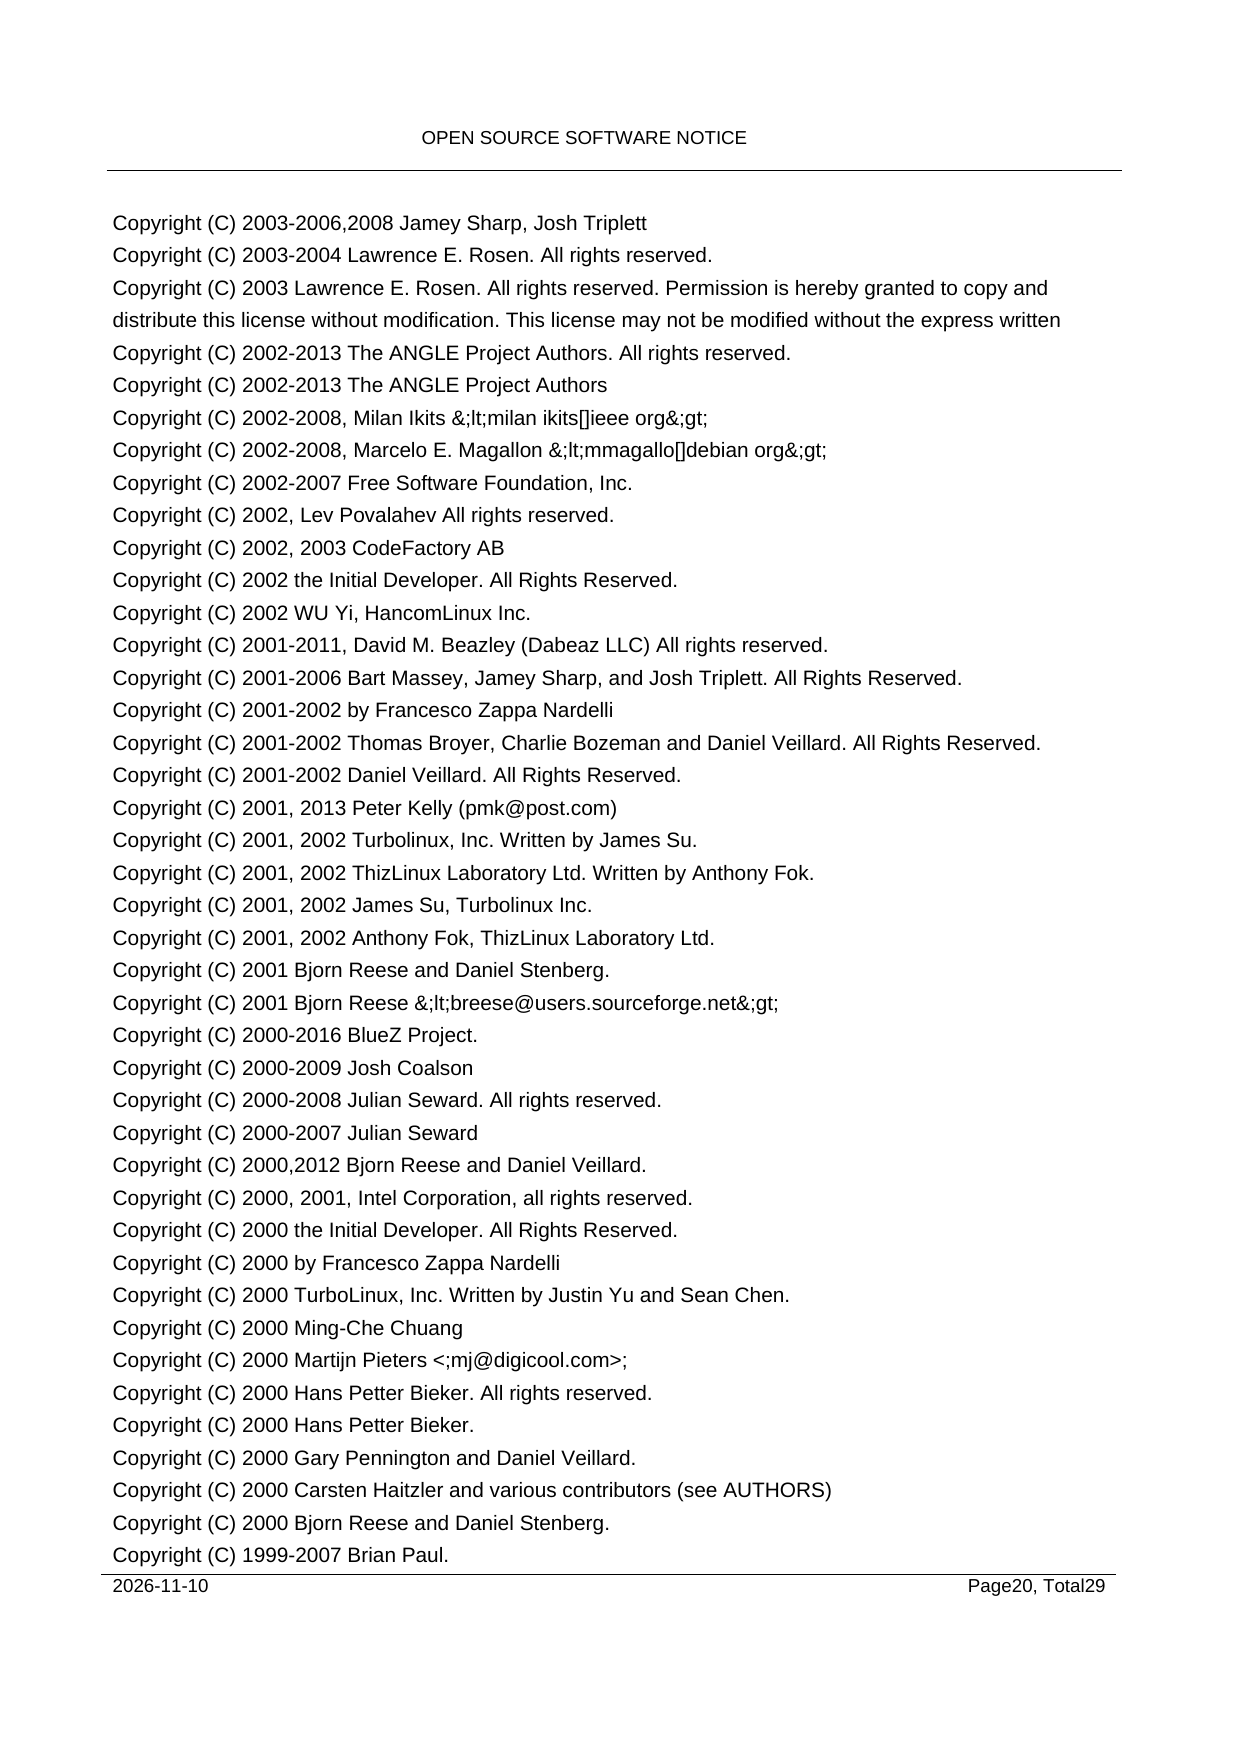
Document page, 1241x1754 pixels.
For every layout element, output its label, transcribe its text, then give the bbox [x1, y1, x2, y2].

text Copyright (C) 2000 by Francesco Zappa Nardelli [112, 1246, 1128, 1279]
text Copyright (C) 2002-2008, Milan Ikits &;lt;milan ikits[]ieee org&;gt; [112, 401, 1128, 434]
text Copyright (C) 2002-2013 The ANGLE Project Authors [112, 369, 1128, 401]
text Copyright (C) 2000 Carsten Haitzler and various contributors (see AUTHORS) [112, 1474, 1128, 1506]
text Copyright (C) 2000, 2001, Intel Corporation, all rights reserved. [112, 1181, 1128, 1214]
text Copyright (C) 2000-2016 BlueZ Project. [112, 1019, 1128, 1051]
text Copyright (C) 2001-2011, David M. Beazley (Dabeaz LLC) All rights reserved. [112, 629, 1128, 661]
text Copyright (C) 2000 TurboLinux, Inc. Written by Justin Yu and Sean Chen. [112, 1279, 1128, 1311]
text Copyright (C) 2002, Lev Povalahev All rights reserved. [112, 499, 1128, 531]
text Copyright (C) 2002 WU Yi, HancomLinux Inc. [112, 596, 1128, 629]
text Copyright (C) 2000 Martijn Pieters <;mj@digicool.com>; [112, 1344, 1128, 1376]
text Copyright (C) 2000-2007 Julian Seward [112, 1116, 1128, 1149]
text Copyright (C) 2001, 2002 James Su, Turbolinux Inc. [112, 889, 1128, 921]
text Copyright (C) 2001, 2002 Turbolinux, Inc. Written by James Su. [112, 824, 1128, 856]
text Copyright (C) 2000 Hans Petter Bieker. All rights reserved. [112, 1376, 1128, 1409]
text Copyright (C) 2003-2006,2008 Jamey Sharp, Josh Triplett [112, 206, 1128, 239]
text Copyright (C) 2000,2012 Bjorn Reese and Daniel Veillard. [112, 1149, 1128, 1181]
text Copyright (C) 2001-2002 by Francesco Zappa Nardelli [112, 694, 1128, 726]
text Copyright (C) 2001, 2013 Peter Kelly (pmk@post.com) [112, 791, 1128, 824]
text Copyright (C) 2000-2009 Josh Coalson [112, 1051, 1128, 1084]
text Copyright (C) 2000 Hans Petter Bieker. [112, 1409, 1128, 1441]
text Copyright (C) 2000 the Initial Developer. All Rights Reserved. [112, 1214, 1128, 1246]
text Copyright (C) 2003-2004 Lawrence E. Rosen. All rights reserved. [112, 239, 1128, 271]
text Copyright (C) 2001-2002 Thomas Broyer, Charlie Bozeman and Daniel Veillard. All Rights Reserved. [112, 726, 1128, 759]
text Copyright (C) 2001 Bjorn Reese &;lt;breese@users.sourceforge.net&;gt; [112, 986, 1128, 1019]
text Copyright (C) 2002-2008, Marcelo E. Magallon &;lt;mmagallo[]debian org&;gt; [112, 434, 1128, 466]
text Copyright (C) 2002, 2003 CodeFactory AB [112, 531, 1128, 564]
text Copyright (C) 2002 the Initial Developer. All Rights Reserved. [112, 564, 1128, 596]
text Copyright (C) 1999-2007 Brian Paul. [112, 1539, 1128, 1571]
text Copyright (C) 2001, 2002 ThizLinux Laboratory Ltd. Written by Anthony Fok. [112, 856, 1128, 889]
text Copyright (C) 2002-2013 The ANGLE Project Authors. All rights reserved. [112, 336, 1128, 369]
text Copyright (C) 2001-2002 Daniel Veillard. All Rights Reserved. [112, 759, 1128, 791]
text Copyright (C) 2001, 2002 Anthony Fok, ThizLinux Laboratory Ltd. [112, 921, 1128, 954]
text Copyright (C) 2000 Ming-Che Chuang [112, 1311, 1128, 1344]
text Copyright (C) 2000-2008 Julian Seward. All rights reserved. [112, 1084, 1128, 1116]
text Copyright (C) 2000 Bjorn Reese and Daniel Stenberg. [112, 1506, 1128, 1539]
text Copyright (C) 2001-2006 Bart Massey, Jamey Sharp, and Josh Triplett. All Rights Reserved. [112, 661, 1128, 694]
text Copyright (C) 2003 Lawrence E. Rosen. All rights reserved. Permission is hereby granted to copy and distribute this license without modification. This license may not be modified without the express written [112, 271, 1128, 336]
text Copyright (C) 2001 Bjorn Reese and Daniel Stenberg. [112, 954, 1128, 986]
text Copyright (C) 2002-2007 Free Software Foundation, Inc. [112, 466, 1128, 499]
text Copyright (C) 2000 Gary Pennington and Daniel Veillard. [112, 1441, 1128, 1474]
